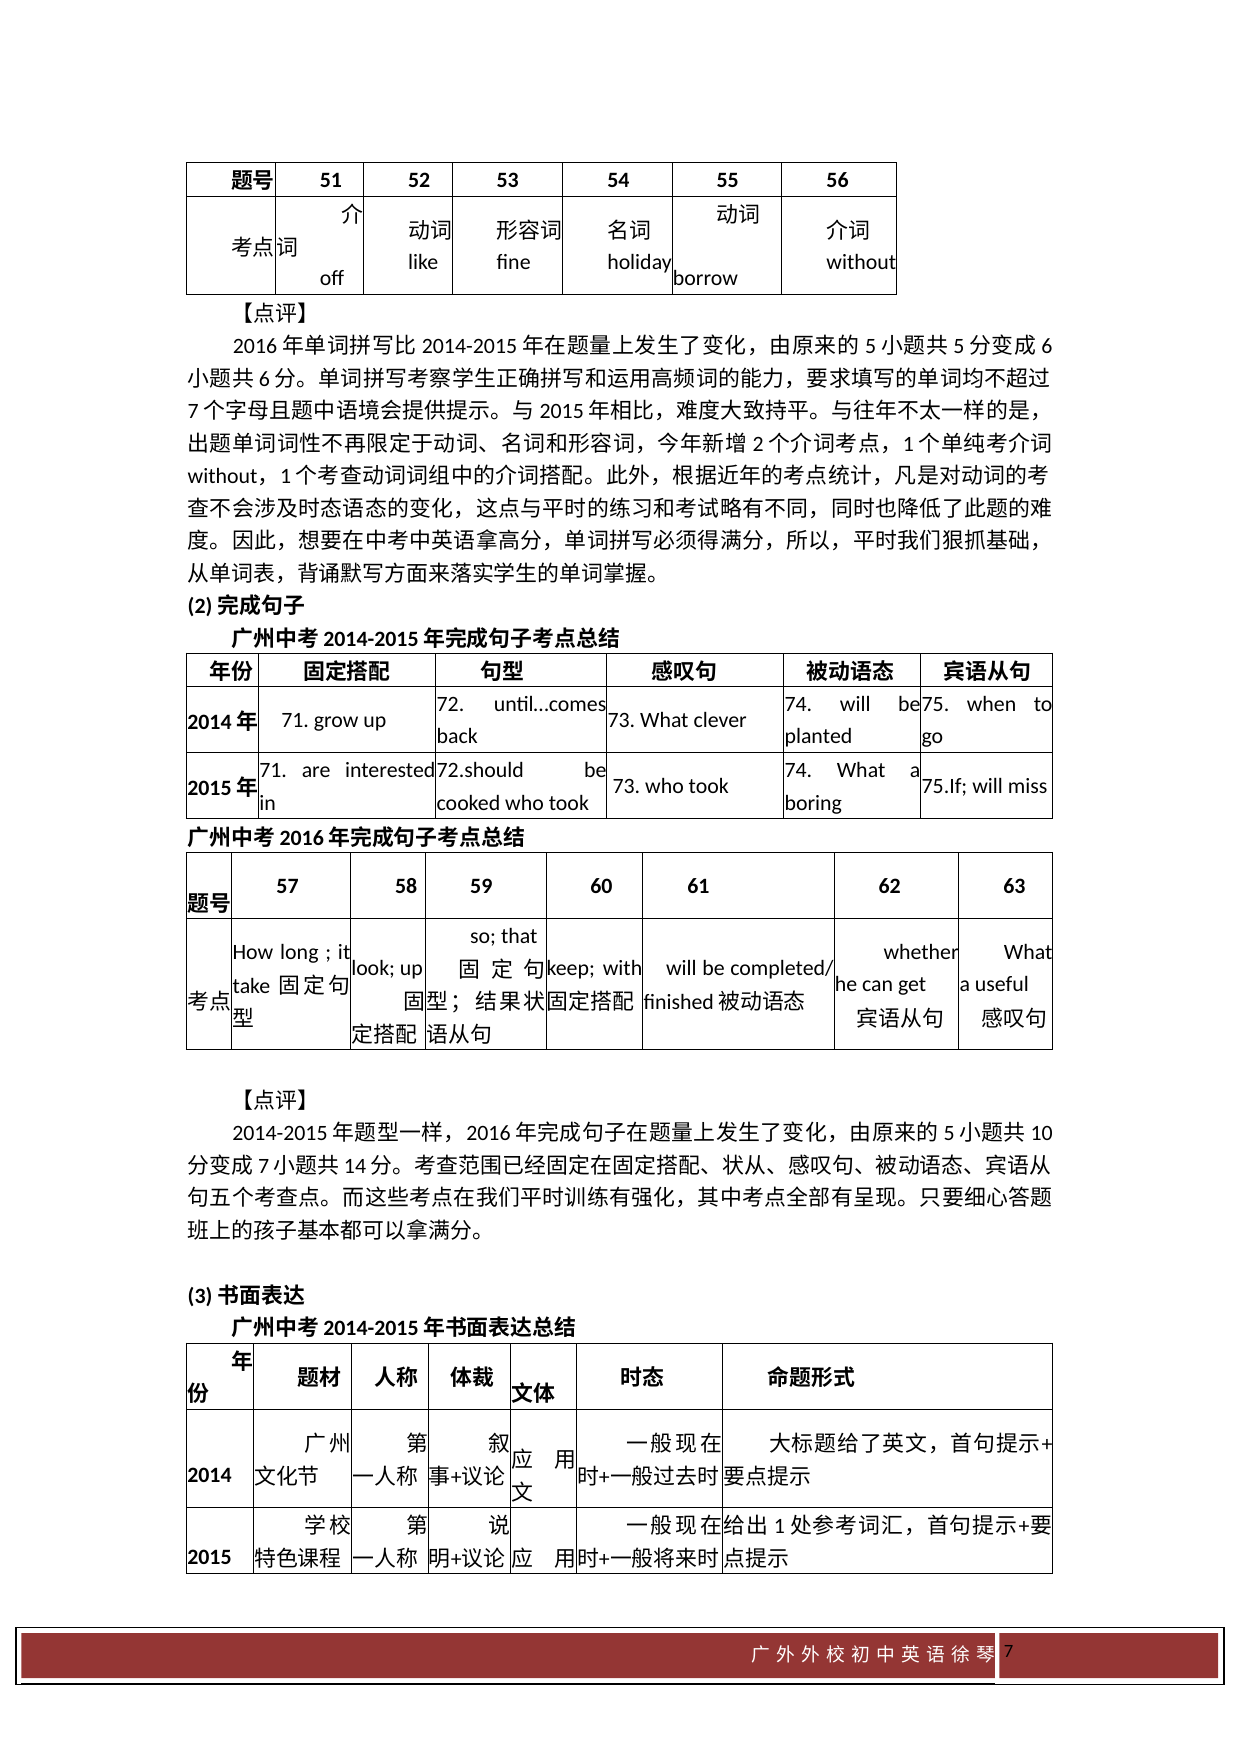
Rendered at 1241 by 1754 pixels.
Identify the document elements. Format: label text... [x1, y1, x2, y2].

table_header 感叹句 [607, 654, 783, 686]
table_cell 名词 holiday [563, 197, 672, 294]
table_cell 74. What a boring [784, 753, 920, 818]
text 广州中考2014-2015年书面表达总结 [187, 1310, 1053, 1342]
table_header 54 [563, 163, 672, 196]
table_header 57 [232, 853, 350, 918]
table_cell What a useful 感叹句 [959, 919, 1052, 1049]
text 【点评】 [187, 295, 1053, 328]
table_cell 说明+议论 [429, 1508, 510, 1573]
table_header 56 [782, 163, 896, 196]
table_header 63 [959, 853, 1052, 918]
table_cell 动词 borrow [673, 197, 781, 294]
table_header 62 [835, 853, 958, 918]
table_header 时态 [577, 1344, 722, 1408]
table_cell 应用文 [511, 1508, 576, 1573]
table_cell 第一人称 [352, 1508, 428, 1573]
table_header 题材 [254, 1344, 351, 1408]
table_header 题号 [187, 853, 231, 918]
text 【点评】 [187, 1082, 1053, 1115]
table_header 人称 [352, 1344, 428, 1408]
table_cell look; up 固定搭配 [351, 919, 425, 1049]
table_header 被动语态 [784, 654, 920, 686]
table_cell 形容词 fine [453, 197, 562, 294]
table_cell 75.If; will miss [921, 753, 1052, 818]
table_cell 2015年 [187, 753, 258, 818]
text 2016年单词拼写比2014-2015年在题量上发生了变化，由原来的5小题共5分变成6小题共6分。单词拼写考察学生正确拼写和运用高频词的能力，要求填写的单词均不超过7个字母且题中语境会提供提示。与2015年相比，难度大致持平。与往年不太一样的是，出题单词词性不再限定于动词、名词和形容词，今年新增2个介词考点，1个单纯考介词without，1个考查动词词组中的介词搭配。此外，根据近年的考点统计，凡是对动词的考查不会涉及时态语态的变化，这点与平时的练习和考试略有不同，同时也降低了此题的难度。因此，想要在中考中英语拿高分，单词拼写必须得满分，所以，平时我们狠抓基础，从单词表，背诵默写方面来落实学生的单词掌握。 [187, 328, 1053, 588]
text (3) 书面表达 [187, 1277, 1053, 1310]
table_cell 动词 like [364, 197, 452, 294]
table_cell 考点 [187, 197, 275, 294]
table_cell 72.should be cooked who took [436, 753, 606, 818]
table_header 题号 [187, 163, 275, 196]
table_cell will be completed/ finished被动语态 [643, 919, 834, 1049]
table_header 51 [276, 163, 363, 196]
table_header 命题形式 [723, 1344, 1052, 1408]
table_header 59 [426, 853, 546, 918]
table_cell 考点 [187, 919, 231, 1049]
table_header 句型 [436, 654, 606, 686]
table_header 52 [364, 163, 452, 196]
table_cell 介词 without [782, 197, 896, 294]
table_cell 75. when to go [921, 687, 1052, 752]
table_header 固定搭配 [259, 654, 435, 686]
table_cell 2015 [187, 1508, 253, 1573]
table_cell 74. will be planted [784, 687, 920, 752]
table_cell whether he can get 宾语从句 [835, 919, 958, 1049]
table_cell 广州文化节 [254, 1410, 351, 1507]
table_cell 2014年 [187, 687, 258, 752]
table_header 宾语从句 [921, 654, 1052, 686]
table_cell so; that 固定句型；结果状语从句 [426, 919, 546, 1049]
table_cell 大标题给了英文，首句提示+要点提示 [723, 1410, 1052, 1507]
text 广州中考2014-2015年完成句子考点总结 [187, 620, 1053, 653]
table_cell keep; with固定搭配 [547, 919, 642, 1049]
table_header 55 [673, 163, 781, 196]
table_cell 73. who took [607, 753, 783, 818]
table_cell 71. grow up [259, 687, 435, 752]
text 广州中考2016年完成句子考点总结 [187, 819, 1053, 852]
table_header 年份 [187, 654, 258, 686]
table_cell 应用文 [511, 1410, 576, 1507]
table_header 文体 [511, 1344, 576, 1408]
text 2014-2015年题型一样，2016年完成句子在题量上发生了变化，由原来的5小题共10分变成7小题共14分。考查范围已经固定在固定搭配、状从、感叹句、被动语态、宾语从句五个考查点。而这些考点在我们平时训练有强化，其中考点全部有呈现。只要细心答题，班上的孩子基本都可以拿满分。 [187, 1115, 1053, 1245]
table_cell 一般现在时+一般过去时 [577, 1410, 722, 1507]
table_cell 给出1处参考词汇，首句提示+要点提示 [723, 1508, 1052, 1573]
table_cell 71. are interested in [259, 753, 435, 818]
table_cell How long ; it take固定句型 [232, 919, 350, 1049]
text (2) 完成句子 [187, 588, 1053, 620]
table_cell 第一人称 [352, 1410, 428, 1507]
table_header 体裁 [429, 1344, 510, 1408]
table_cell 一般现在时+一般将来时 [577, 1508, 722, 1573]
table_header 53 [453, 163, 562, 196]
table_header 60 [547, 853, 642, 918]
table_cell 72. until…comes back [436, 687, 606, 752]
table_cell 学校特色课程 [254, 1508, 351, 1573]
table_header 58 [351, 853, 425, 918]
table_header 61 [643, 853, 834, 918]
table_cell 2014 [187, 1410, 253, 1507]
table_cell 叙事+议论 [429, 1410, 510, 1507]
table_cell 介词 off [276, 197, 363, 294]
table_header 年份 [187, 1344, 253, 1408]
table_cell 73. What clever [607, 687, 783, 752]
